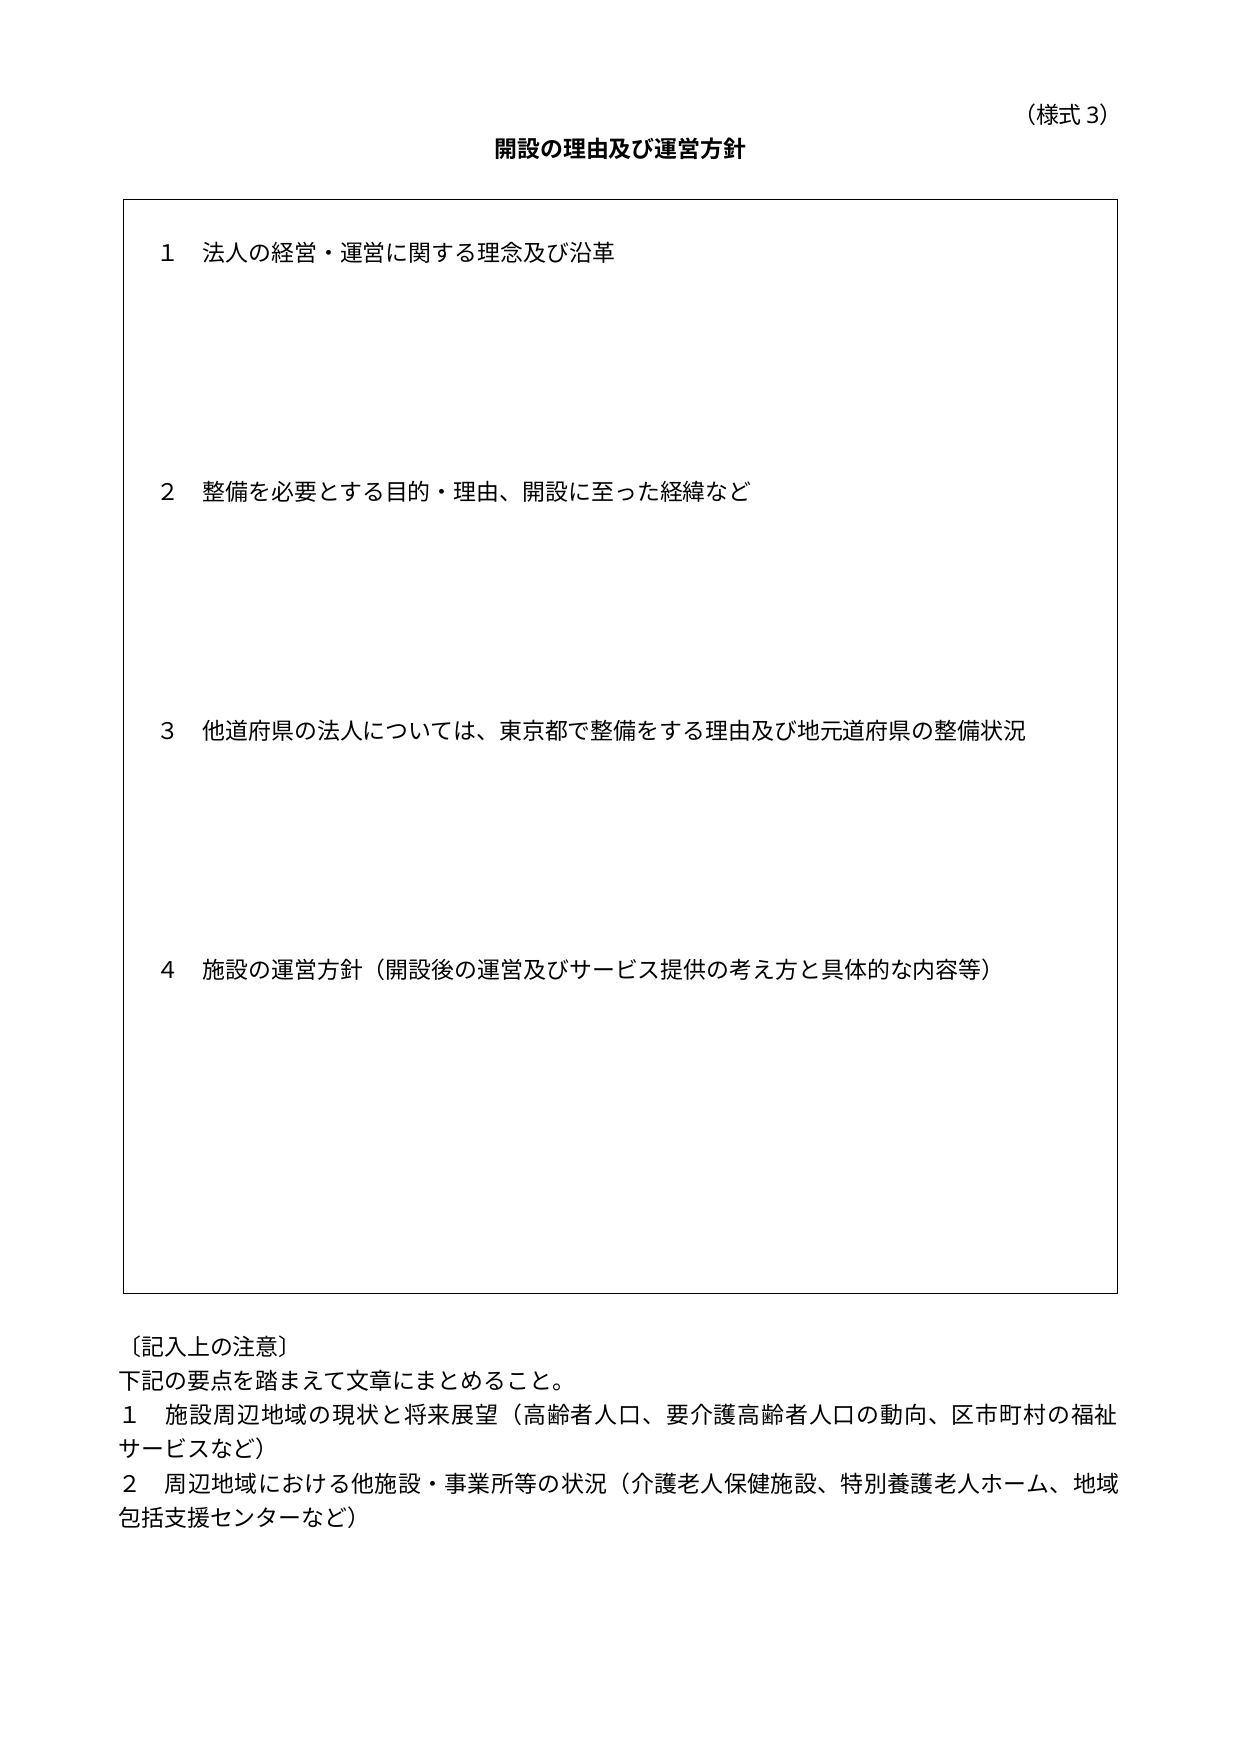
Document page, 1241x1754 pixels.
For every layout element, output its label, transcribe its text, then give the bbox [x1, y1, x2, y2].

text ２ 周辺地域における他施設・事業所等の状況（介護老人保健施設、特別養護老人ホーム、地域包括支援センターなど） [118, 1465, 1122, 1533]
text 開設の理由及び運営方針 [118, 131, 1122, 165]
text 〔記入上の注意〕 [118, 1328, 1122, 1363]
text １ 施設周辺地域の現状と将来展望（高齢者人口、要介護高齢者人口の動向、区市町村の福祉サービスなど） [118, 1397, 1122, 1465]
text 下記の要点を踏まえて文章にまとめること。 [118, 1363, 1122, 1397]
text （様式3） [118, 96, 1122, 131]
table_header １ 法人の経営・運営に関する理念及び沿革 ２ 整備を必要とする目的・理由、開設に至った経緯など ３ 他道府県の法人については、東京都で整備をする理由及び地元道府県の整備状況 ４ 施設の運営方針（開設後の運営及びサービス提供の考え方と具体的な内容等） [124, 200, 1117, 1293]
